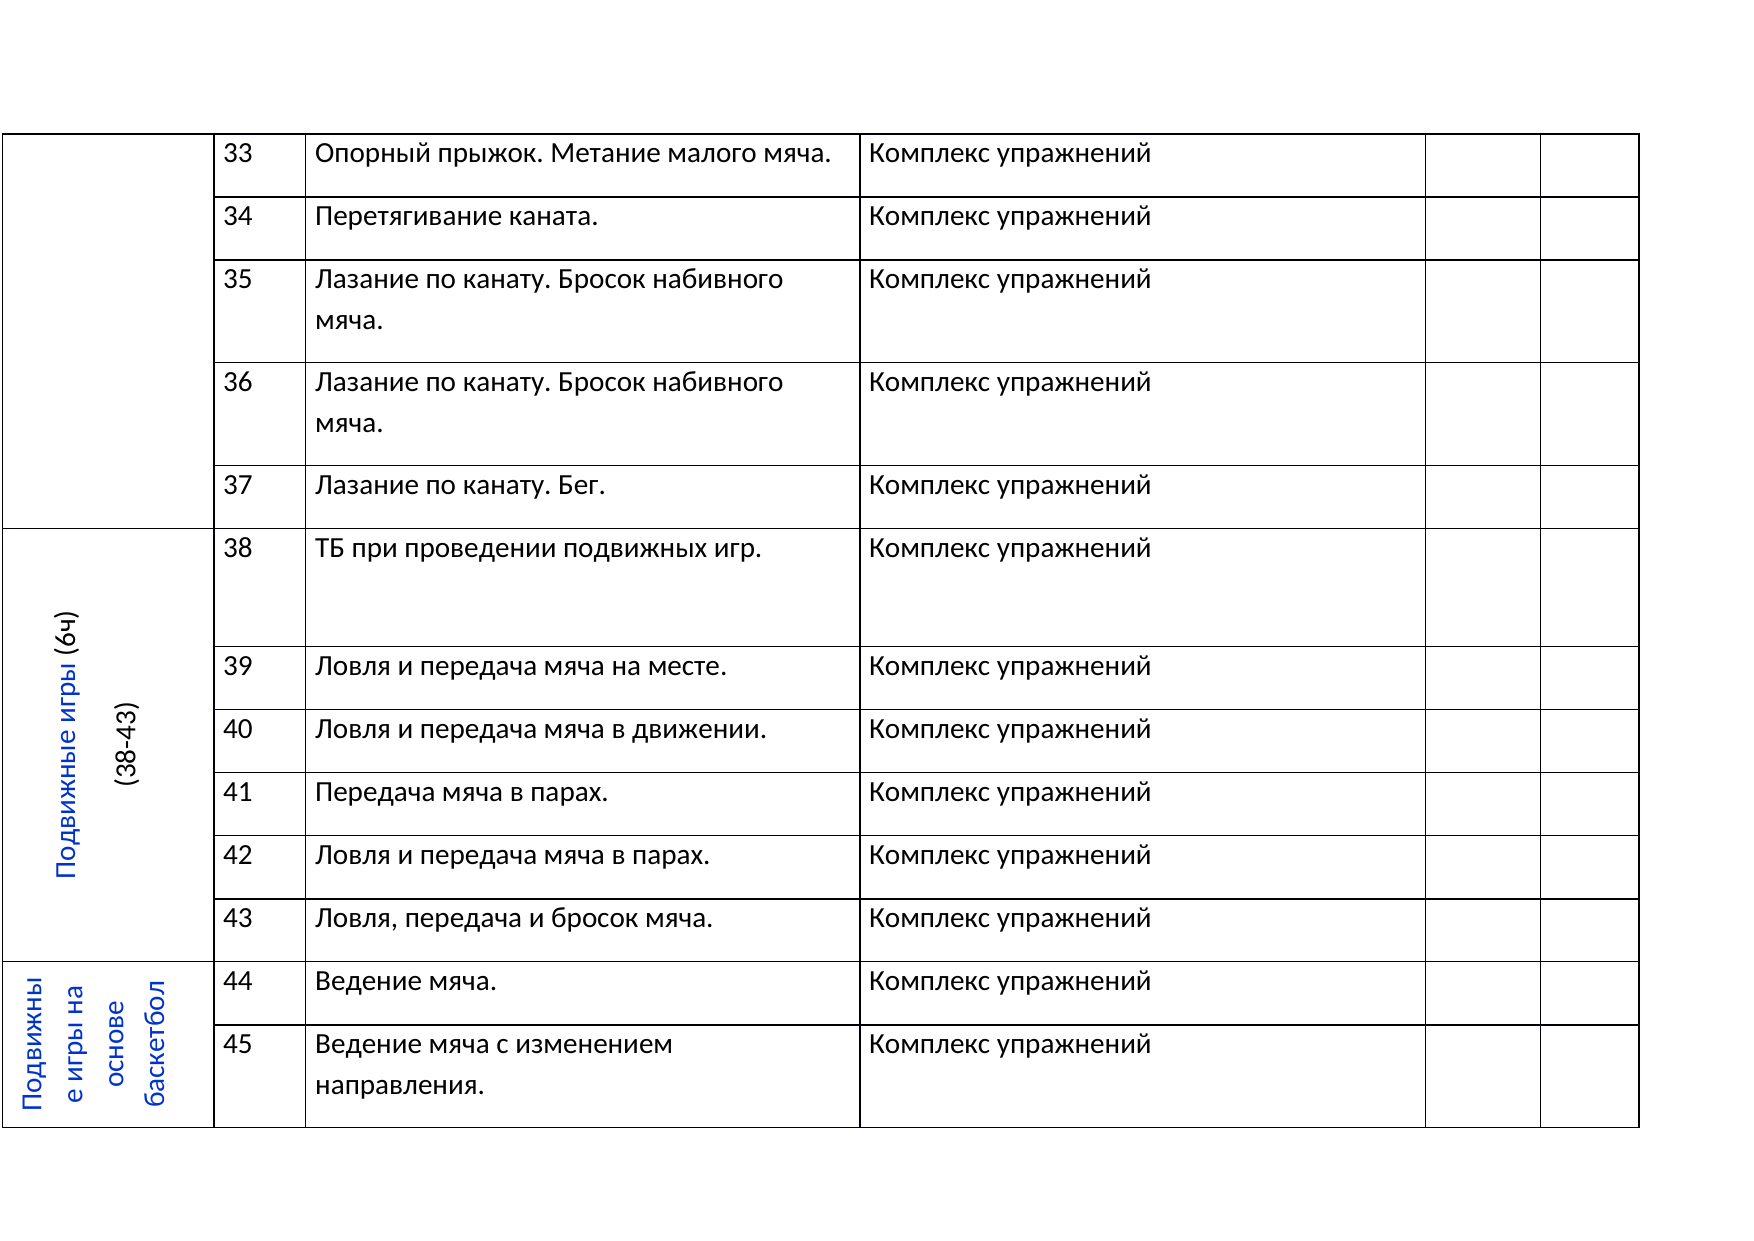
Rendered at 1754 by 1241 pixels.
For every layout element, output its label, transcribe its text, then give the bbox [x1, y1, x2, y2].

table_cell Лазание по канату. Бег. [306, 466, 859, 528]
table_cell [1426, 773, 1540, 835]
table_cell [1426, 135, 1540, 196]
table_cell [1541, 363, 1638, 464]
table_cell [1541, 261, 1638, 362]
table_cell [1426, 836, 1540, 898]
table_cell Комплекс упражнений [861, 647, 1425, 709]
table_cell [1541, 836, 1638, 898]
table_cell [1426, 363, 1540, 464]
table_cell Комплекс упражнений [861, 710, 1425, 772]
table_cell 43 [215, 900, 305, 961]
table_cell Перетягивание каната. [306, 198, 859, 259]
table_cell Комплекс упражнений [861, 198, 1425, 259]
table_cell [1541, 773, 1638, 835]
table_cell [1426, 466, 1540, 528]
table_cell Ловля и передача мяча в парах. [306, 836, 859, 898]
table_cell 45 [215, 1026, 305, 1127]
table_cell Комплекс упражнений [861, 135, 1425, 196]
table_cell 36 [215, 363, 305, 464]
table_cell Ловля и передача мяча на месте. [306, 647, 859, 709]
table_cell Ведение мяча. [306, 962, 859, 1024]
table_cell Комплекс упражнений [861, 363, 1425, 464]
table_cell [306, 1026, 859, 1127]
table_cell [1426, 261, 1540, 362]
table_cell [1541, 1026, 1638, 1127]
table_cell 33 [215, 135, 305, 196]
table_cell 42 [215, 836, 305, 898]
table_cell [1426, 647, 1540, 709]
table_cell [1426, 962, 1540, 1024]
table_cell Комплекс упражнений [861, 261, 1425, 362]
table_cell [1541, 466, 1638, 528]
table_cell 38 [215, 529, 305, 646]
table_cell Лазание по канату. Бросок набивного мяча. [306, 261, 859, 362]
table_cell Комплекс упражнений [861, 1026, 1425, 1127]
table_cell Комплекс упражнений [861, 466, 1425, 528]
table_cell [1541, 647, 1638, 709]
table_cell 44 [215, 962, 305, 1024]
table_cell [1541, 529, 1638, 646]
table_cell [1426, 900, 1540, 961]
table_cell [1541, 962, 1638, 1024]
table_cell [1426, 529, 1540, 646]
table_cell 39 [215, 647, 305, 709]
table_cell 40 [215, 710, 305, 772]
table_cell Лазание по канату. Бросок набивного мяча. [306, 363, 859, 464]
table_cell Комплекс упражнений [861, 529, 1425, 646]
table_cell Комплекс упражнений [861, 900, 1425, 961]
table_cell Комплекс упражнений [861, 836, 1425, 898]
table_cell Ловля, передача и бросок мяча. [306, 900, 859, 961]
table_cell [1426, 710, 1540, 772]
table_cell [1426, 1026, 1540, 1127]
table_cell [1541, 135, 1638, 196]
table_cell [3, 135, 213, 528]
table_cell 41 [215, 773, 305, 835]
table_cell Передача мяча в парах. [306, 773, 859, 835]
table_cell ТБ при проведении подвижных игр. [306, 529, 859, 646]
table_cell 37 [215, 466, 305, 528]
table_cell [1541, 900, 1638, 961]
table_cell [1541, 198, 1638, 259]
table_cell 35 [215, 261, 305, 362]
table_cell [1541, 710, 1638, 772]
table_cell Подвижные игры (6ч) (38-43) [3, 529, 213, 961]
table_cell Ловля и передача мяча в движении. [306, 710, 859, 772]
table_cell [1426, 198, 1540, 259]
table_cell Комплекс упражнений [861, 773, 1425, 835]
table_cell Подвижные игры на основе баскетбола (12ч) (44-55) [3, 962, 213, 1127]
table_cell 34 [215, 198, 305, 259]
table_cell Комплекс упражнений [861, 962, 1425, 1024]
table_cell Опорный прыжок. Метание малого мяча. [306, 135, 859, 196]
